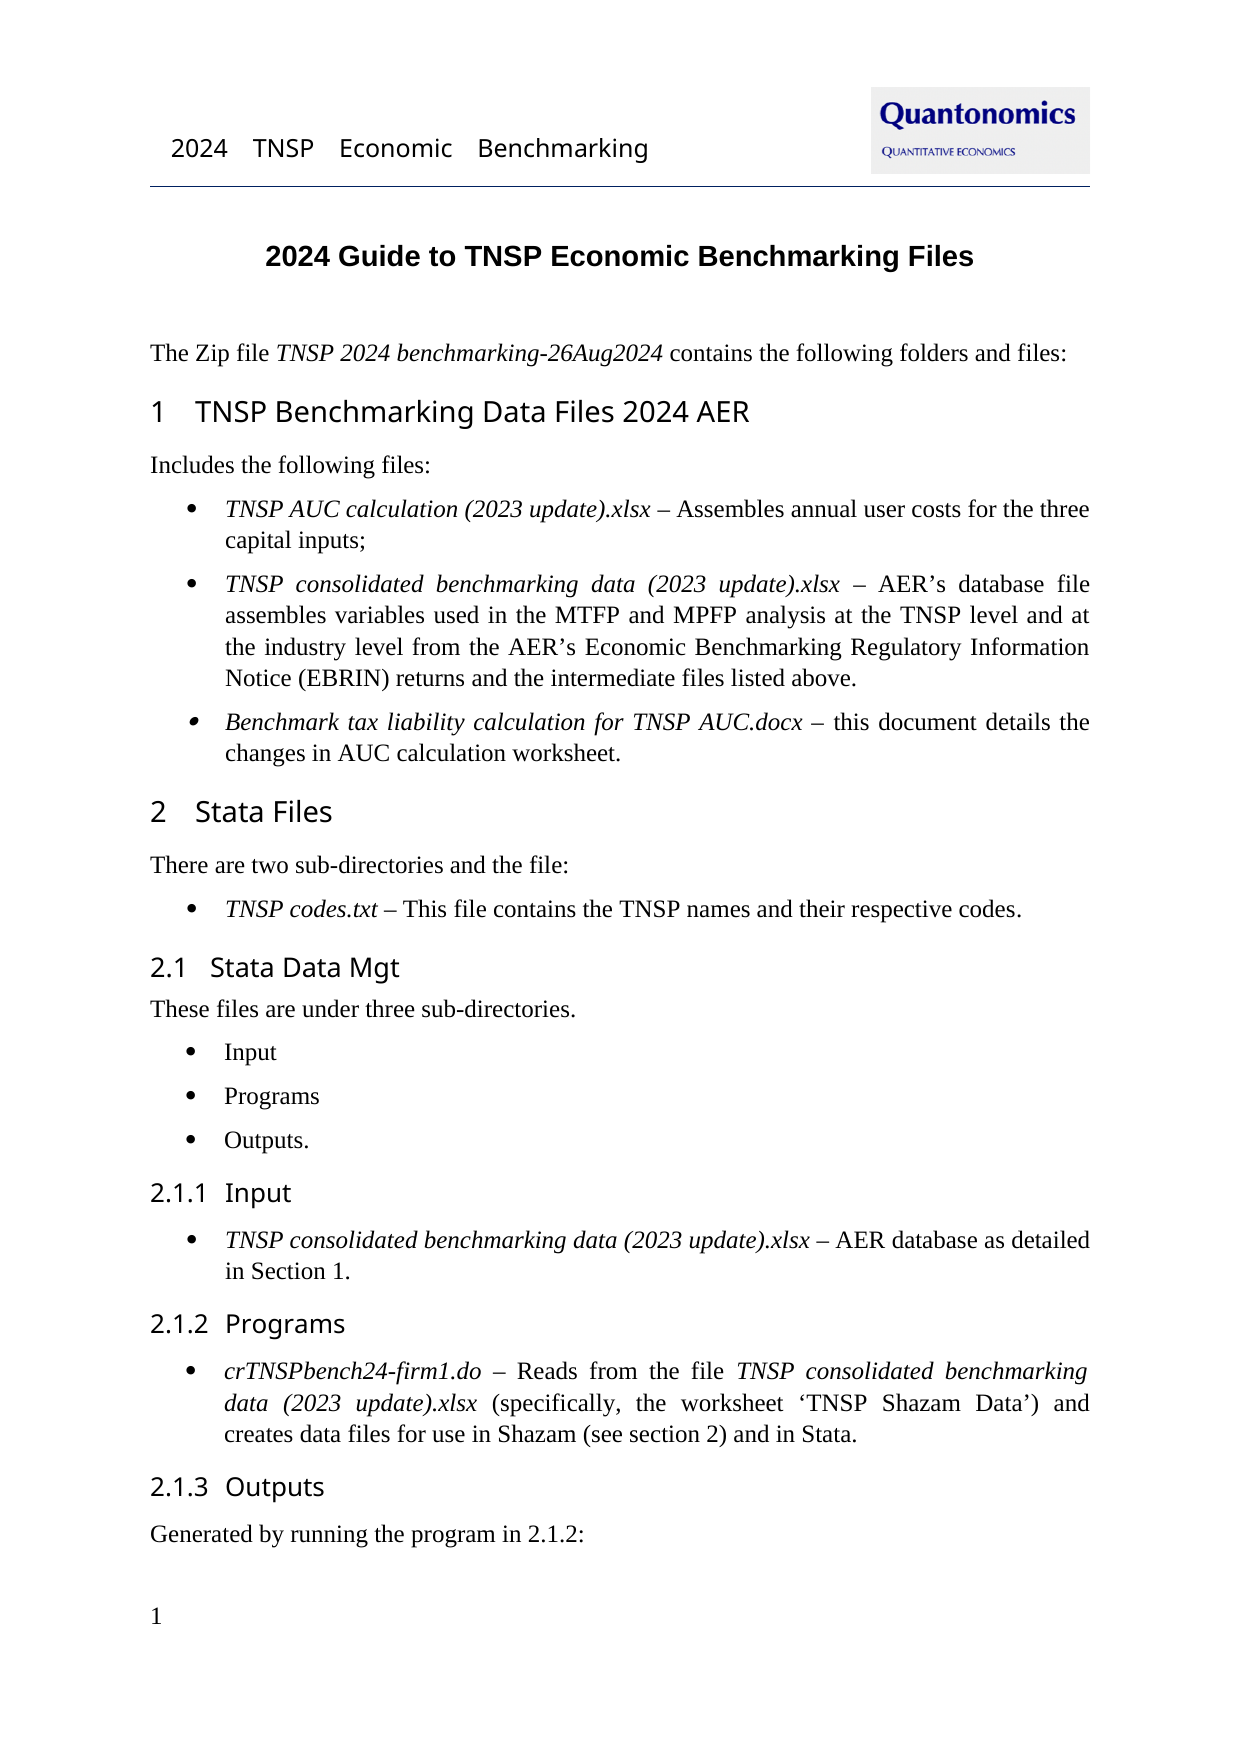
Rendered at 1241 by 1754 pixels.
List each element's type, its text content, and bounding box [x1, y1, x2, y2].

subtitle Stata Data Mgt [150, 948, 1090, 985]
text These files are under three sub-directories. [150, 991, 1090, 1022]
text Includes the following files: [150, 448, 1090, 479]
subtitle Outputs [150, 1468, 1090, 1504]
subtitle Programs [150, 1306, 1090, 1341]
list TNSP consolidated benchmarking data (2023 update).xlsx – AER database as detailed in Section 1. [187, 1222, 1090, 1285]
subtitle TNSP Benchmarking Data Files 2024 AER [150, 392, 1090, 431]
list TNSP AUC calculation (2023 update).xlsx – Assembles annual user costs for the three capital inputs; [187, 492, 1090, 554]
list crTNSPbench24-firm1.do – Reads from the file TNSP consolidated benchmarking data (2023 update).xlsx (specifically, the worksheet ‘TNSP Shazam Data’) and creates data files for use in Shazam (see section 2) and in Stata. [186, 1354, 1090, 1448]
list TNSP consolidated benchmarking data (2023 update).xlsx – AER’s database file assembles variables used in the MTFP and MPFP analysis at the TNSP level and at the industry level from the AER’s Economic Benchmarking Regulatory Information Notice (EBRIN) returns and the intermediate files listed above. [187, 567, 1090, 692]
list TNSP codes.txt – This file contains the TNSP names and their respective codes. [187, 892, 1090, 923]
list Benchmark tax liability calculation for TNSP AUC.docx – this document details the changes in AUC calculation worksheet. [187, 704, 1090, 767]
list Outputs. [186, 1122, 1090, 1154]
subtitle Input [150, 1174, 1090, 1210]
text The Zip file TNSP 2024 benchmarking-26Aug2024 contains the following folders and files: [150, 335, 1090, 367]
list Programs [186, 1079, 1090, 1110]
title 2024 Guide to TNSP Economic Benchmarking Files [150, 239, 1090, 273]
picture [871, 86, 1091, 174]
list Input [186, 1035, 1090, 1066]
subtitle Stata Files [150, 792, 1090, 831]
text There are two sub-directories and the file: [150, 848, 1090, 879]
text Generated by running the program in 2.1.2: [150, 1516, 1090, 1548]
